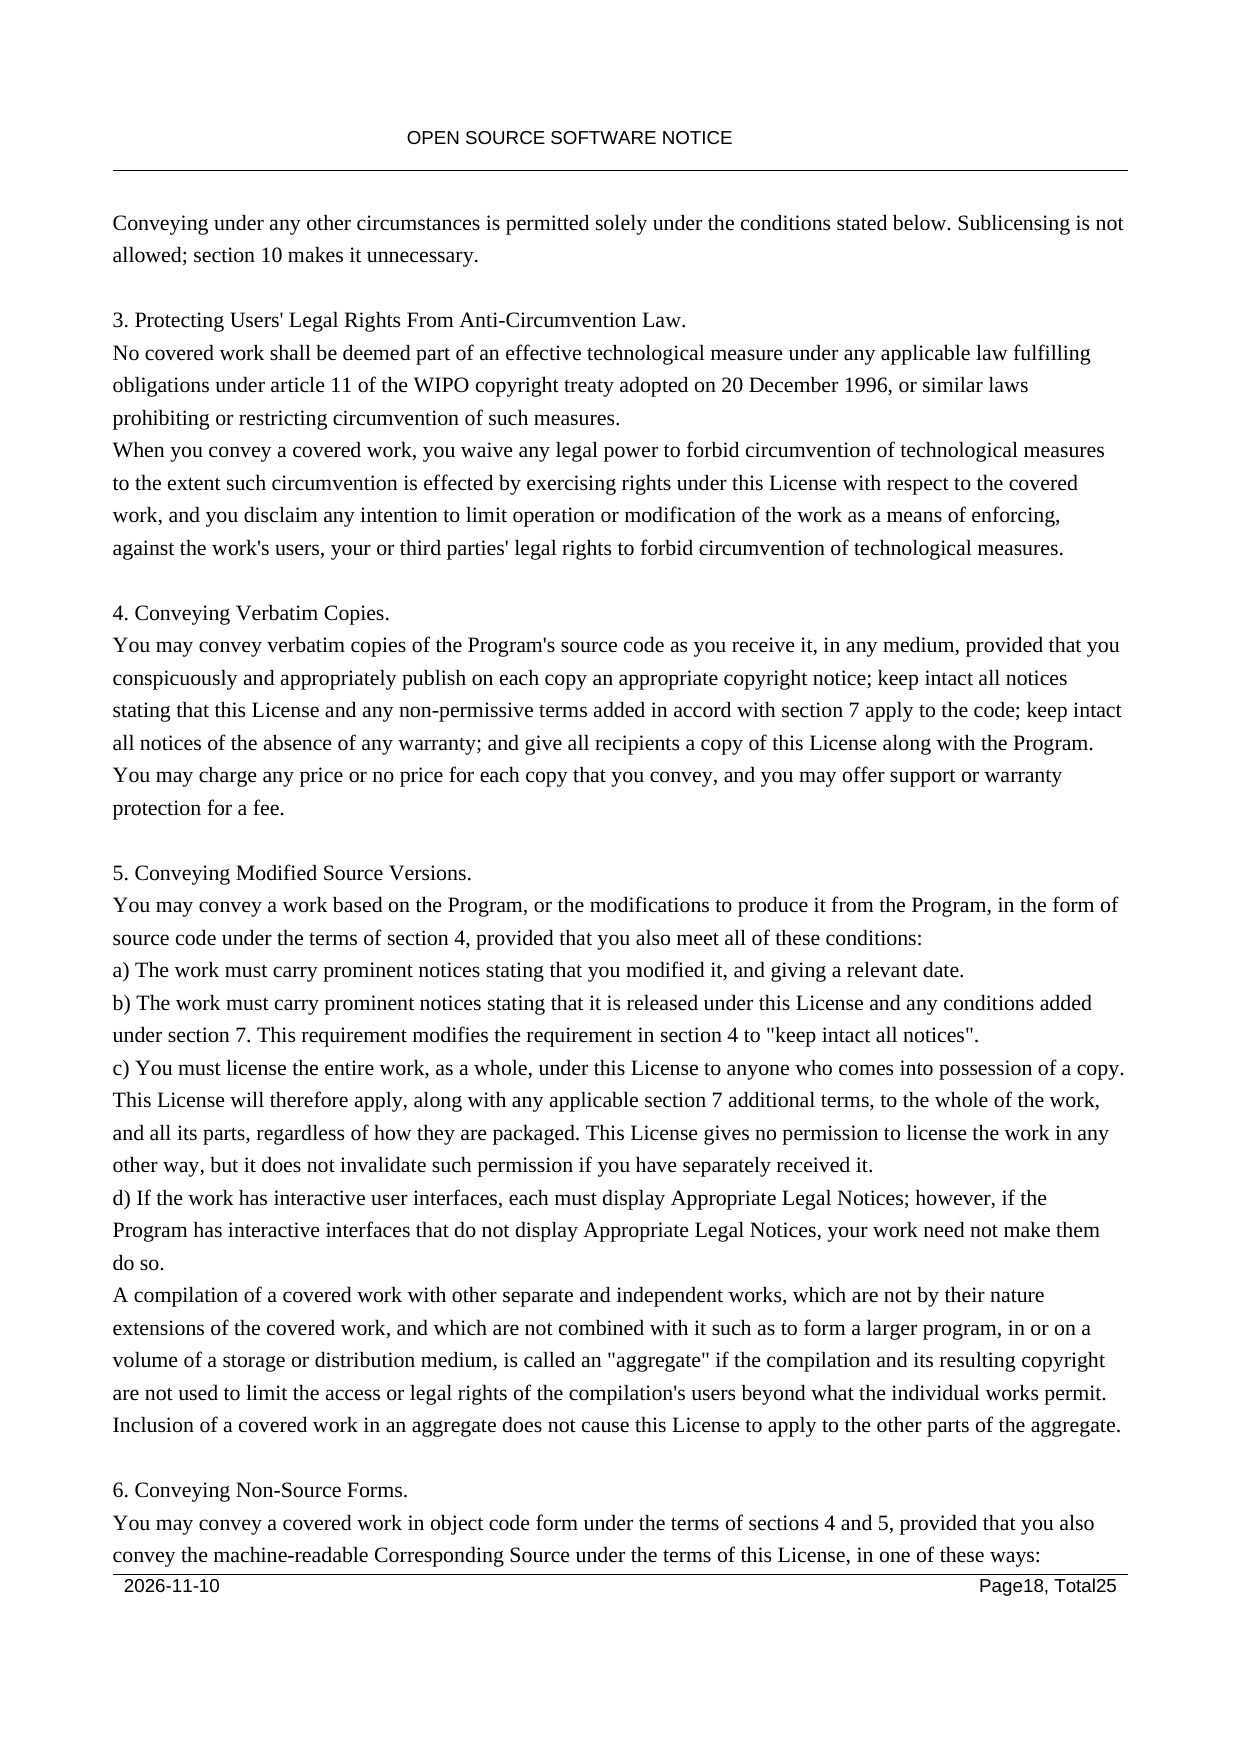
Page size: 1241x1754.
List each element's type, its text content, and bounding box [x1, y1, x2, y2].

text 4. Conveying Verbatim Copies. [112, 596, 1128, 629]
text No covered work shall be deemed part of an effective technological measure under any applicable law fulfilling obligations under article 11 of the WIPO copyright treaty adopted on 20 December 1996, or similar laws prohibiting or restricting circumvention of such measures. [112, 336, 1128, 434]
text You may convey a work based on the Program, or the modifications to produce it from the Program, in the form of source code under the terms of section 4, provided that you also meet all of these conditions: [112, 889, 1128, 954]
text b) The work must carry prominent notices stating that it is released under this License and any conditions added under section 7. This requirement modifies the requirement in section 4 to "keep intact all notices". [112, 986, 1128, 1051]
text 5. Conveying Modified Source Versions. [112, 856, 1128, 889]
text 6. Conveying Non-Source Forms. [112, 1474, 1128, 1506]
text You may charge any price or no price for each copy that you convey, and you may offer support or warranty protection for a fee. [112, 759, 1128, 824]
text Conveying under any other circumstances is permitted solely under the conditions stated below. Sublicensing is not allowed; section 10 makes it unnecessary. [112, 206, 1128, 271]
text a) The work must carry prominent notices stating that you modified it, and giving a relevant date. [112, 954, 1128, 986]
text d) If the work has interactive user interfaces, each must display Appropriate Legal Notices; however, if the Program has interactive interfaces that do not display Appropriate Legal Notices, your work need not make them do so. [112, 1181, 1128, 1279]
text You may convey verbatim copies of the Program's source code as you receive it, in any medium, provided that you conspicuously and appropriately publish on each copy an appropriate copyright notice; keep intact all notices stating that this License and any non-permissive terms added in accord with section 7 apply to the code; keep intact all notices of the absence of any warranty; and give all recipients a copy of this License along with the Program. [112, 629, 1128, 759]
text You may convey a covered work in object code form under the terms of sections 4 and 5, provided that you also convey the machine-readable Corresponding Source under the terms of this License, in one of these ways: [112, 1506, 1128, 1571]
text A compilation of a covered work with other separate and independent works, which are not by their nature extensions of the covered work, and which are not combined with it such as to form a larger program, in or on a volume of a storage or distribution medium, is called an "aggregate" if the compilation and its resulting copyright are not used to limit the access or legal rights of the compilation's users beyond what the individual works permit. Inclusion of a covered work in an aggregate does not cause this License to apply to the other parts of the aggregate. [112, 1279, 1128, 1441]
text 3. Protecting Users' Legal Rights From Anti-Circumvention Law. [112, 304, 1128, 336]
text When you convey a covered work, you waive any legal power to forbid circumvention of technological measures to the extent such circumvention is effected by exercising rights under this License with respect to the covered work, and you disclaim any intention to limit operation or modification of the work as a means of enforcing, against the work's users, your or third parties' legal rights to forbid circumvention of technological measures. [112, 434, 1128, 564]
text c) You must license the entire work, as a whole, under this License to anyone who comes into possession of a copy. This License will therefore apply, along with any applicable section 7 additional terms, to the whole of the work, and all its parts, regardless of how they are packaged. This License gives no permission to license the work in any other way, but it does not invalidate such permission if you have separately received it. [112, 1051, 1128, 1181]
